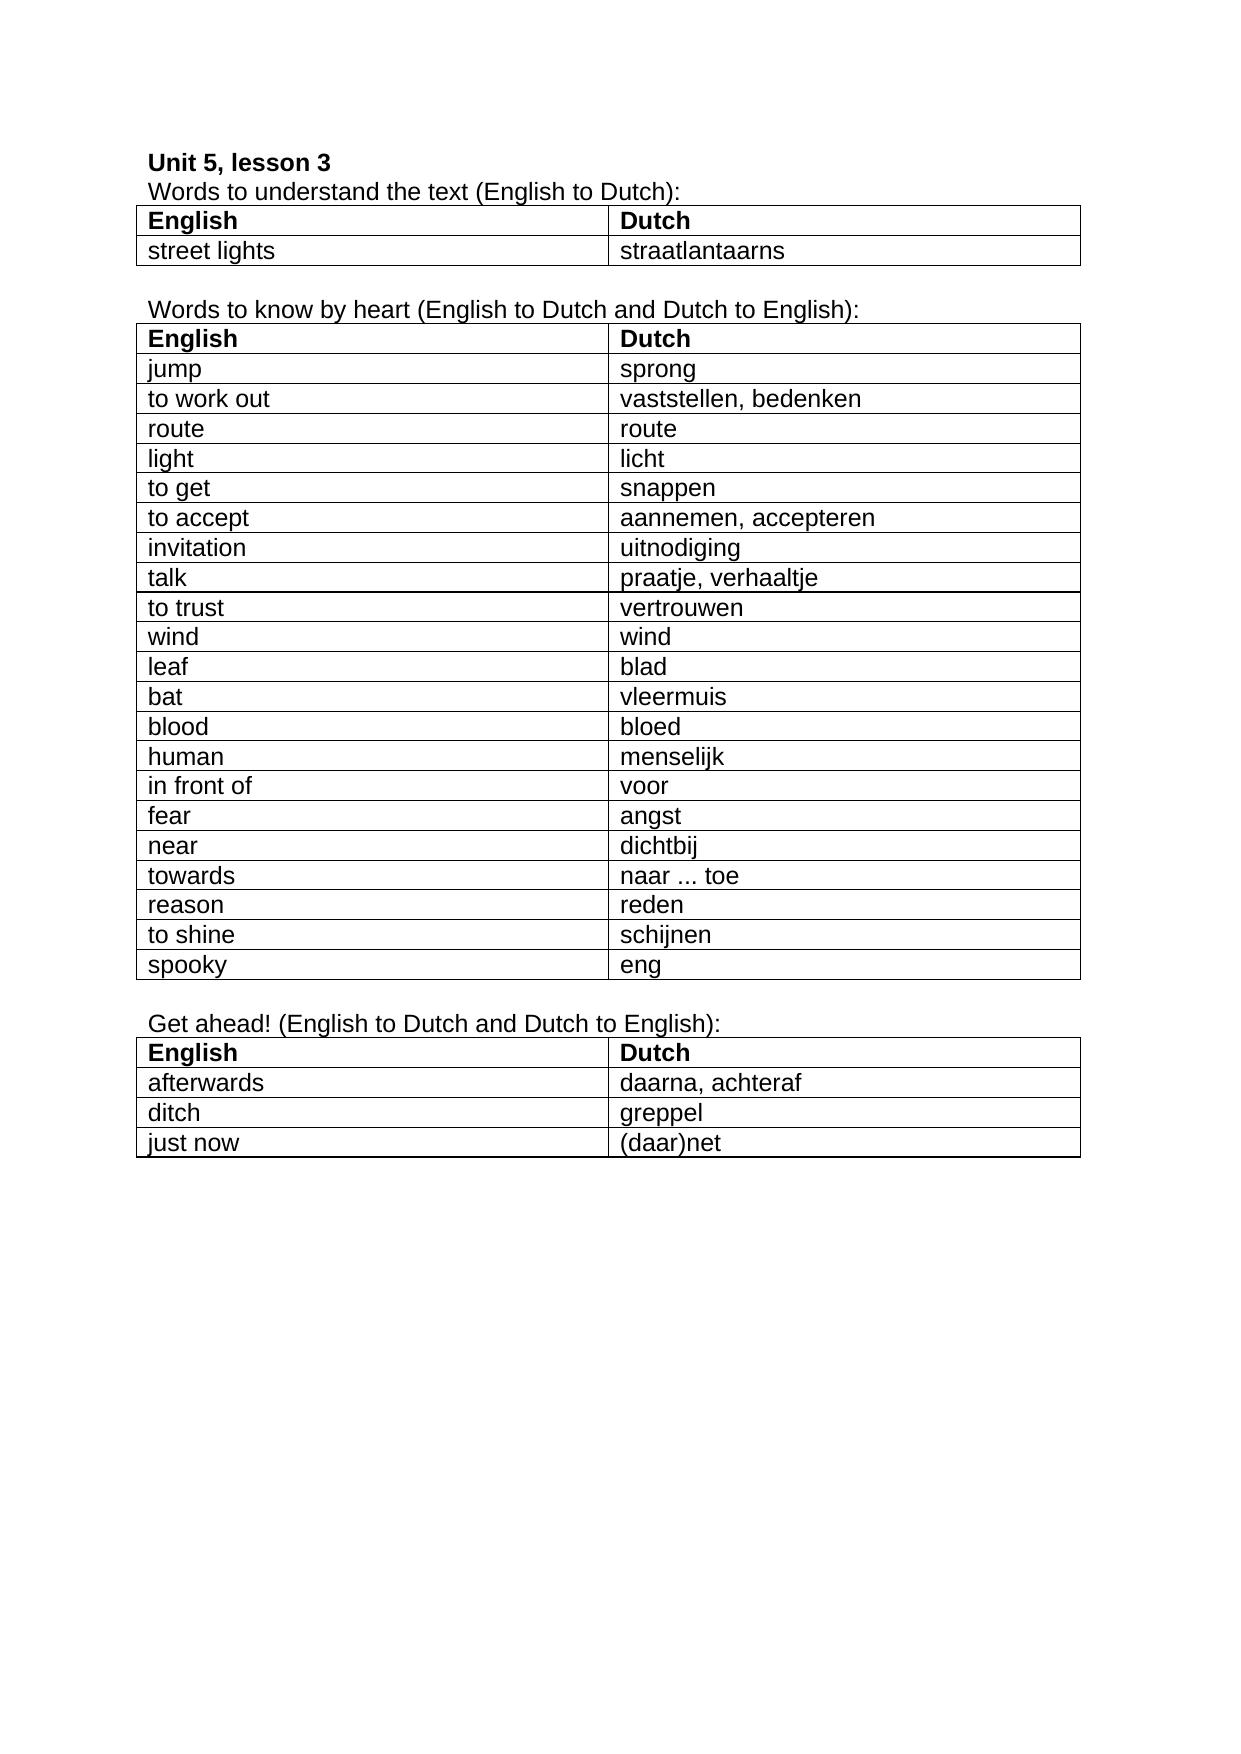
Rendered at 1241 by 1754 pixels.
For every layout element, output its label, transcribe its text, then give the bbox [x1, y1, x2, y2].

table_cell talk [137, 563, 608, 591]
text Words to understand the text (English to Dutch): [148, 176, 1092, 205]
table_cell to accept [137, 503, 608, 532]
table_header Dutch [609, 1038, 1080, 1067]
table_cell reason [137, 890, 608, 919]
table_cell menselijk [609, 741, 1080, 770]
table_cell in front of [137, 771, 608, 800]
table_cell spooky [137, 950, 608, 979]
table_cell vleermuis [609, 682, 1080, 711]
table_cell near [137, 831, 608, 859]
table_cell to trust [137, 593, 608, 621]
table_header English [137, 206, 608, 235]
table_cell to get [137, 473, 608, 502]
table_cell towards [137, 861, 608, 889]
table_cell to work out [137, 384, 608, 413]
table_cell afterwards [137, 1068, 608, 1097]
table_cell route [137, 414, 608, 442]
table_cell angst [609, 801, 1080, 830]
table_cell wind [609, 622, 1080, 651]
table_cell blad [609, 652, 1080, 681]
table_cell human [137, 741, 608, 770]
table_cell snappen [609, 473, 1080, 502]
table_cell route [609, 414, 1080, 442]
table_cell bat [137, 682, 608, 711]
table_header Dutch [609, 324, 1080, 353]
table_cell schijnen [609, 920, 1080, 949]
table_cell wind [137, 622, 608, 651]
table_cell naar ... toe [609, 861, 1080, 889]
table_cell to shine [137, 920, 608, 949]
table_header Dutch [609, 206, 1080, 235]
table_cell aannemen, accepteren [609, 503, 1080, 532]
table_cell uitnodiging [609, 533, 1080, 562]
table_cell dichtbij [609, 831, 1080, 859]
table_cell eng [609, 950, 1080, 979]
text Words to know by heart (English to Dutch and Dutch to English): [148, 294, 1092, 323]
table_cell leaf [137, 652, 608, 681]
table_cell greppel [609, 1098, 1080, 1127]
table_cell vaststellen, bedenken [609, 384, 1080, 413]
table_header English [137, 1038, 608, 1067]
table_cell (daar)net [609, 1128, 1080, 1156]
table_cell just now [137, 1128, 608, 1156]
table_cell light [137, 444, 608, 472]
table_cell reden [609, 890, 1080, 919]
table_cell vertrouwen [609, 593, 1080, 621]
text Unit 5, lesson 3 [148, 148, 1092, 176]
table_cell bloed [609, 712, 1080, 740]
table_cell street lights [137, 236, 608, 265]
table_cell fear [137, 801, 608, 830]
text Get ahead! (English to Dutch and Dutch to English): [148, 1008, 1092, 1037]
table_header English [137, 324, 608, 353]
table_cell voor [609, 771, 1080, 800]
table_cell straatlantaarns [609, 236, 1080, 265]
table_cell daarna, achteraf [609, 1068, 1080, 1097]
table_cell sprong [609, 354, 1080, 383]
table_cell licht [609, 444, 1080, 472]
table_cell blood [137, 712, 608, 740]
table_cell ditch [137, 1098, 608, 1127]
table_cell jump [137, 354, 608, 383]
table_cell invitation [137, 533, 608, 562]
table_cell praatje, verhaaltje [609, 563, 1080, 591]
